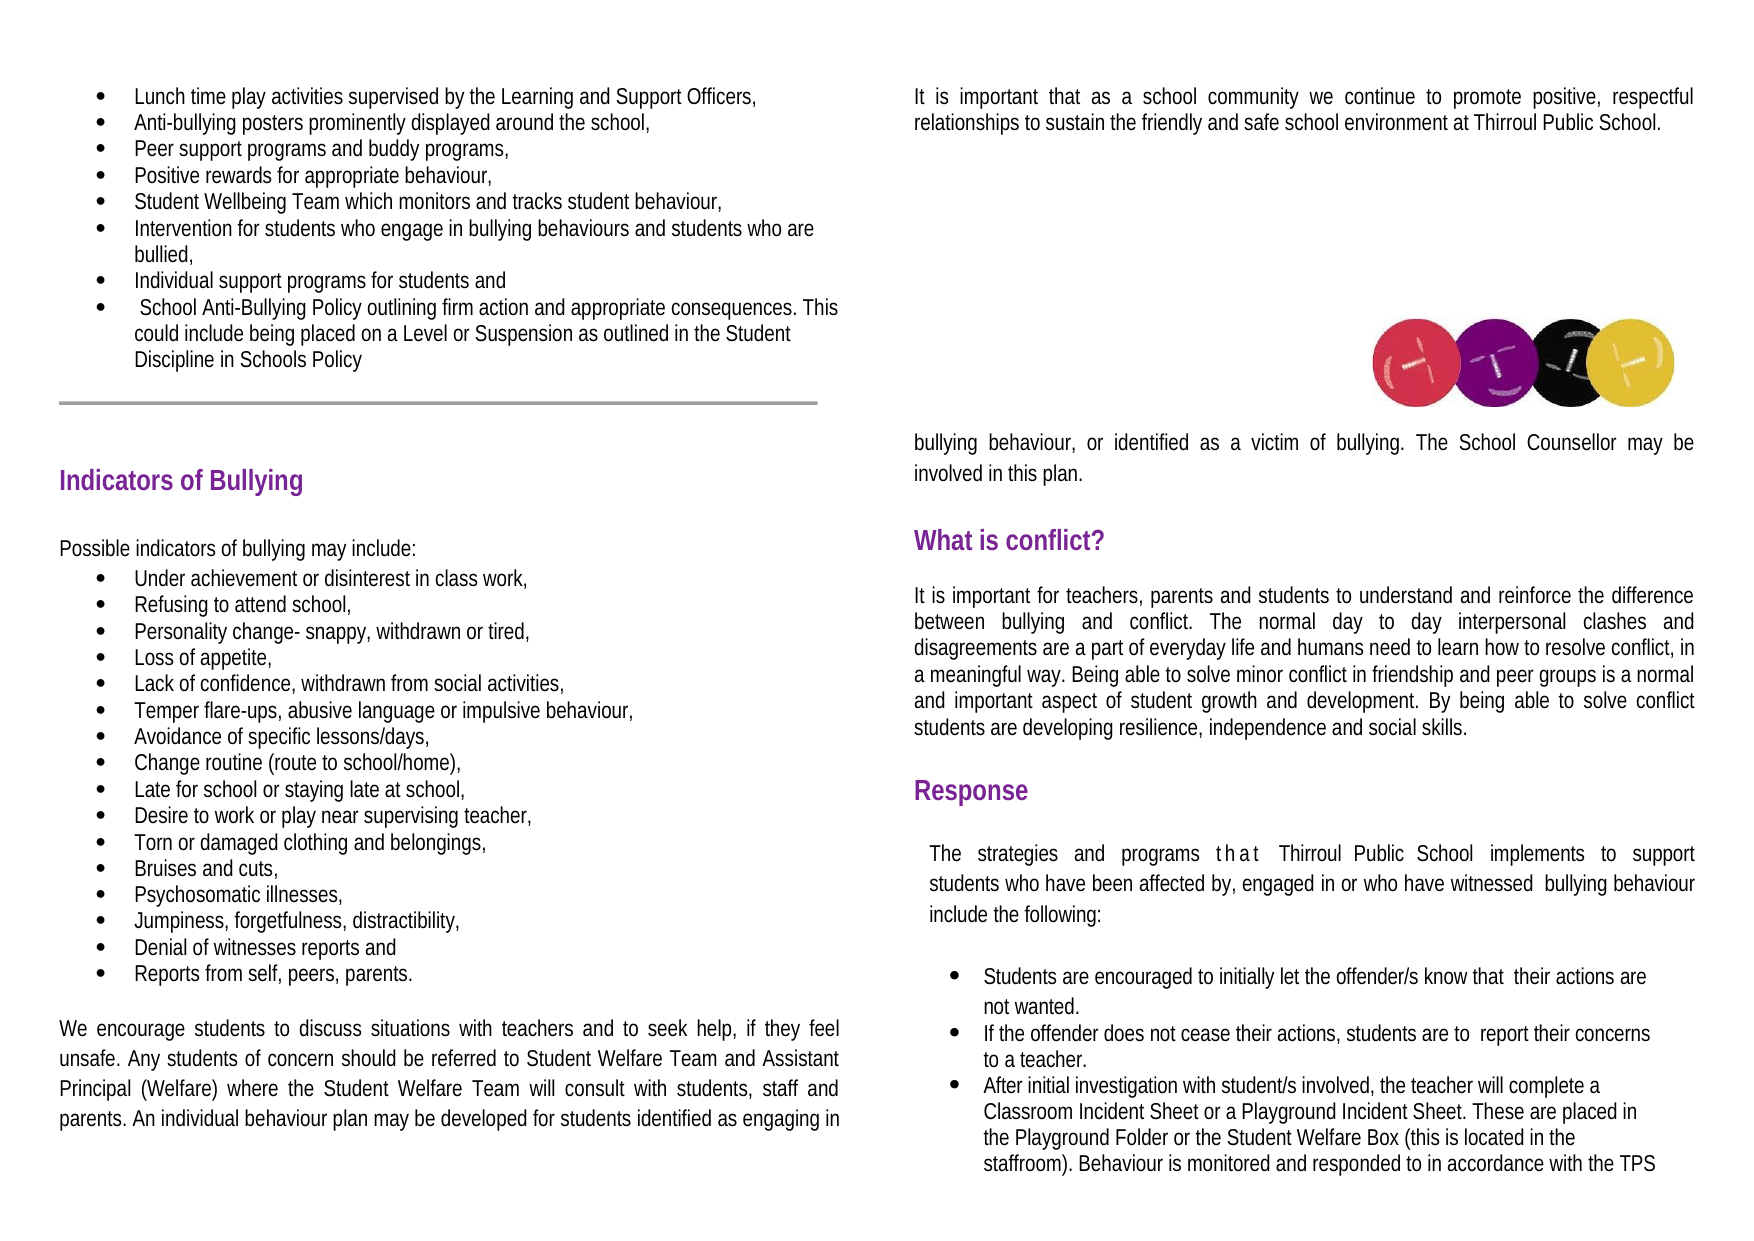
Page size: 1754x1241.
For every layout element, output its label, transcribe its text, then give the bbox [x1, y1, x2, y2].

list Denial of witnesses reports and [97, 934, 840, 960]
text It is important that as a school community we continue to promote positive, respectful relationships to sustain the friendly and safe school environment at Thirroul Public School. [914, 83, 1695, 135]
picture [1372, 317, 1675, 407]
list Desire to work or play near supervising teacher, [97, 802, 840, 828]
list Students are encouraged to initially let the offender/s know that their actions are not wanted. [950, 961, 1665, 1021]
list If the offender does not cease their actions, students are to report their concerns to a teacher. [950, 1021, 1665, 1073]
list Lunch time play activities supervised by the Learning and Support Officers, [97, 83, 840, 109]
list Late for school or staying late at school, [97, 776, 840, 802]
list Change routine (route to school/home), [97, 749, 840, 776]
text We encourage students to discuss situations with teachers and to seek help, if they feel unsafe. Any students of concern should be referred to Student Welfare Team and Assistant Principal (Welfare) where the Student Welfare Team will consult with students, staff and parents. An individual behaviour plan may be developed for students identified as engaging in bullying behaviour, or identified as a victim of bullying. The School Counsellor may be involved in this plan. [914, 429, 1695, 486]
list Anti-bullying posters prominently displayed around the school, [97, 109, 840, 135]
list Temper flare-ups, abusive language or impulsive behaviour, [97, 697, 840, 723]
subtitle What is conflict? [914, 523, 1695, 557]
list School Anti-Bullying Policy outlining firm action and appropriate consequences. This could include being placed on a Level or Suspension as outlined in the Student Discipline in Schools Policy [97, 293, 840, 373]
list Avoidance of specific lessons/days, [97, 723, 840, 749]
text The strategies and programs that Thirroul Public School implements to support students who have been affected by, engaged in or who have witnessed bullying behaviour include the following: [929, 840, 1695, 927]
list Torn or damaged clothing and belongings, [97, 828, 840, 855]
list Intervention for students who engage in bullying behaviours and students who are bullied, [97, 214, 840, 267]
list Peer support programs and buddy programs, [97, 135, 840, 162]
list Refusing to attend school, [97, 591, 840, 618]
list Jumpiness, forgetfulness, distractibility, [97, 907, 840, 934]
list Loss of appetite, [97, 644, 840, 670]
list Lack of confidence, withdrawn from social activities, [97, 670, 840, 697]
text Indicators of Bullying [59, 463, 840, 496]
subtitle It is important for teachers, parents and students to understand and reinforce the difference between bullying and conflict. The normal day to day interpersonal clashes and disagreements are a part of everyday life and humans need to learn how to resolve conflict, in a meaningful way. Being able to solve minor conflict in friendship and peer groups is a normal and important aspect of student growth and development. By being able to solve conflict students are developing resilience, independence and social skills. [914, 582, 1695, 740]
text We encourage students to discuss situations with teachers and to seek help, if they feel unsafe. Any students of concern should be referred to Student Welfare Team and Assistant Principal (Welfare) where the Student Welfare Team will consult with students, staff and parents. An individual behaviour plan may be developed for students identified as engaging in bullying behaviour, or identified as a victim of bullying. The School Counsellor may be involved in this plan. [59, 1014, 840, 1132]
text Possible indicators of bullying may include: [59, 535, 840, 561]
list Under achievement or disinterest in class work, [97, 565, 840, 591]
list Individual support programs for students and [97, 267, 840, 293]
list Reports from self, peers, parents. [97, 960, 840, 1014]
list Positive rewards for appropriate behaviour, [97, 162, 840, 188]
list Psychosomatic illnesses, [97, 881, 840, 907]
text Response [914, 740, 1695, 807]
list Student Wellbeing Team which monitors and tracks student behaviour, [97, 188, 840, 214]
list Bruises and cuts, [97, 855, 840, 881]
list Personality change- snappy, withdrawn or tired, [97, 618, 840, 644]
